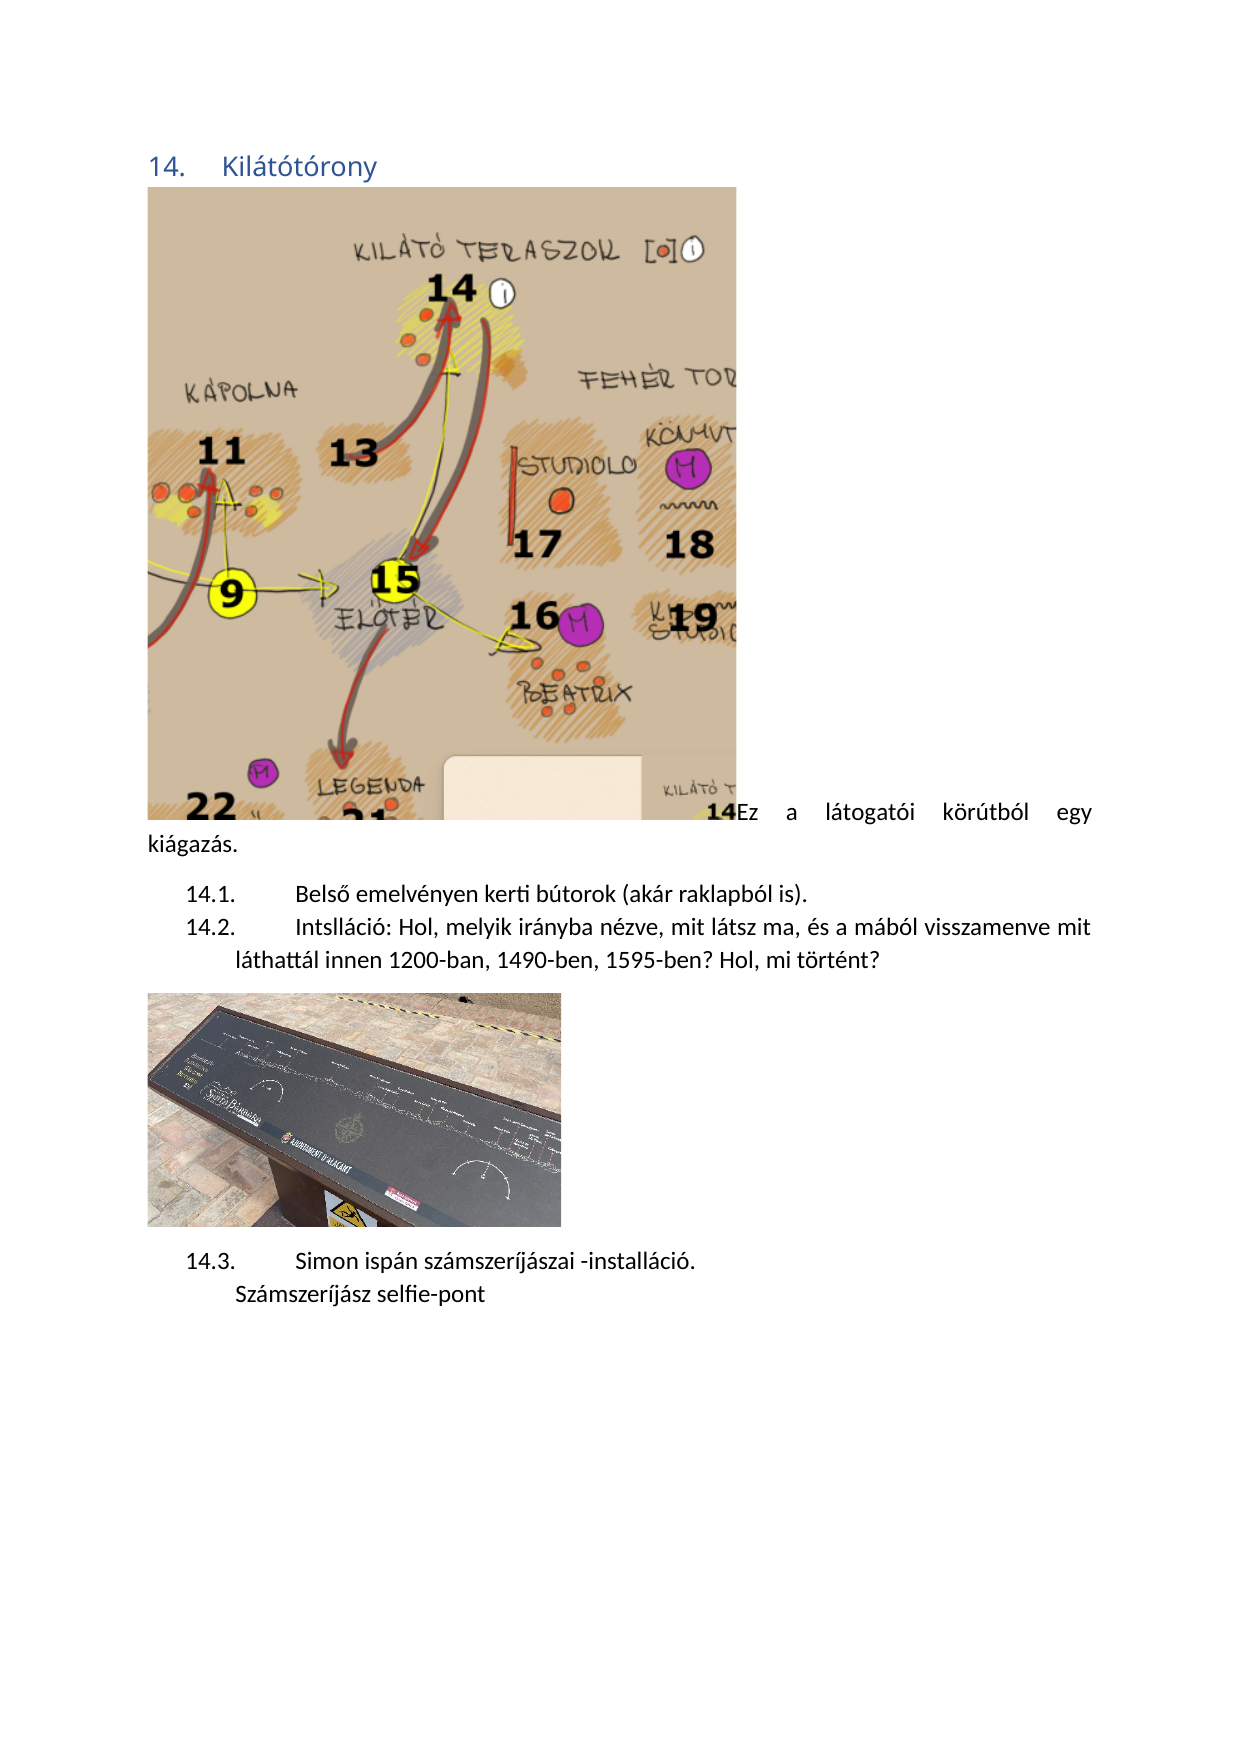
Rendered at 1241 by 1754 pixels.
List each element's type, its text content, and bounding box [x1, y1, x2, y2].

picture [147, 187, 737, 820]
list Simon ispán számszeríjászai -installáció. [185, 1245, 1093, 1276]
list Belső emelvényen kerti bútorok (akár raklapból is). [185, 878, 1093, 909]
subtitle Kilátótórony [148, 148, 1093, 184]
list Intslláció: Hol, melyik irányba nézve, mit látsz ma, és a mából visszamenve mit láthattál innen 1200-ban, 1490-ben, 1595-ben? Hol, mi történt? [185, 911, 1093, 974]
list Számszeríjász selfie-pont [235, 1278, 1093, 1308]
picture [147, 993, 562, 1227]
